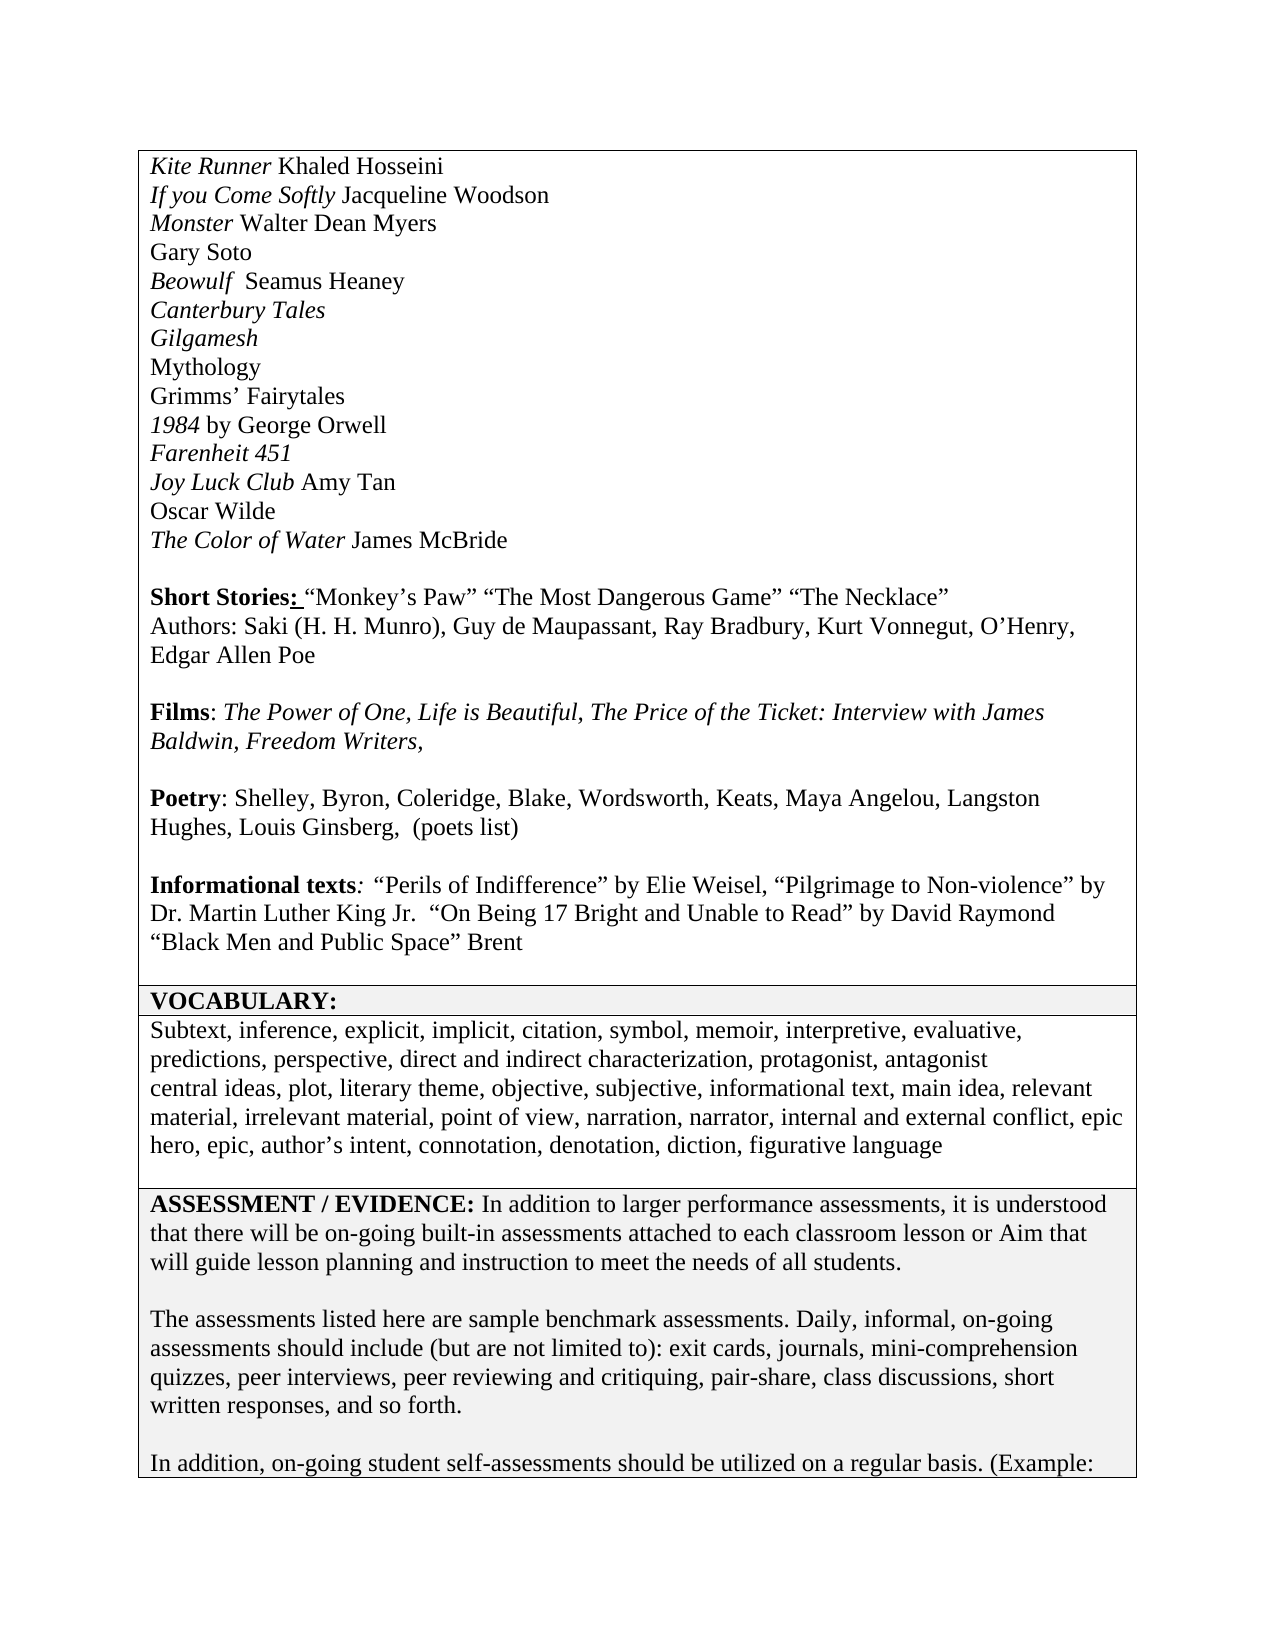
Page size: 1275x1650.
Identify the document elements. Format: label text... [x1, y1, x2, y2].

table_cell Subtext, inference, explicit, implicit, citation, symbol, memoir, interpretive, evaluative, predictions, perspective, direct and indirect characterization, protagonist, antagonist central ideas, plot, literary theme, objective, subjective, informational text, main idea, relevant material, irrelevant material, point of view, narration, narrator, internal and external conflict, epic hero, epic, author’s intent, connotation, denotation, diction, figurative language [139, 1016, 1136, 1188]
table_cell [139, 1189, 1136, 1477]
table_cell VOCABULARY: [139, 986, 1136, 1014]
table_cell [139, 151, 1136, 985]
